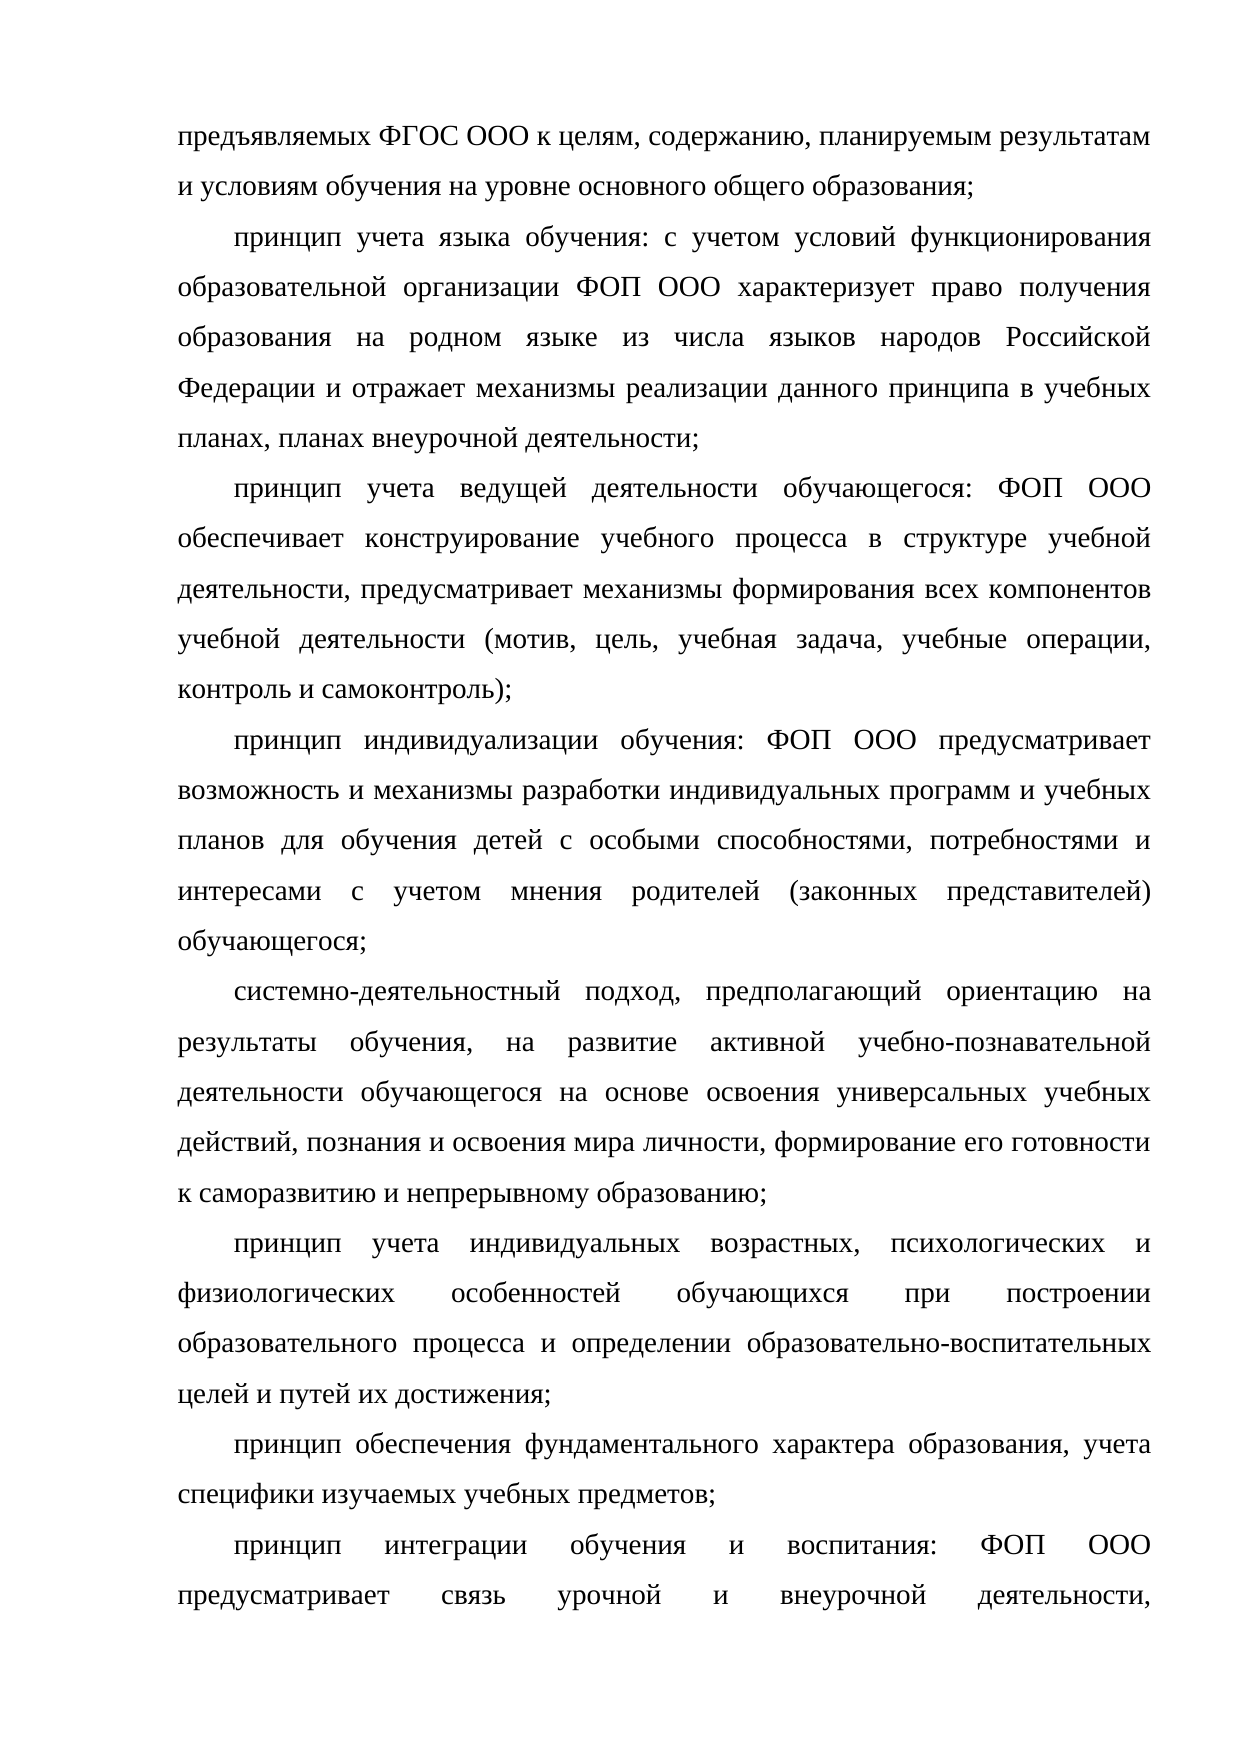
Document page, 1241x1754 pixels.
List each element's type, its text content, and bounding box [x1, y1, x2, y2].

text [177, 1527, 1152, 1611]
text принцип индивидуализации обучения: ФОП ООО предусматривает возможность и механизмы разработки индивидуальных программ и учебных планов для обучения детей с особыми способностями, потребностями и интересами с учетом мнения родителей (законных представителей) обучающегося; [177, 722, 1152, 957]
text принцип обеспечения фундаментального характера образования, учета специфики изучаемых учебных предметов; [177, 1426, 1152, 1510]
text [177, 118, 1152, 202]
text принцип учета ведущей деятельности обучающегося: ФОП ООО обеспечивает конструирование учебного процесса в структуре учебной деятельности, предусматривает механизмы формирования всех компонентов учебной деятельности (мотив, цель, учебная задача, учебные операции, контроль и самоконтроль); [177, 470, 1152, 705]
text принцип учета индивидуальных возрастных, психологических и физиологических особенностей обучающихся при построении образовательного процесса и определении образовательно-воспитательных целей и путей их достижения; [177, 1225, 1152, 1409]
text принцип учета языка обучения: с учетом условий функционирования образовательной организации ФОП ООО характеризует право получения образования на родном языке из числа языков народов Российской Федерации и отражает механизмы реализации данного принципа в учебных планах, планах внеурочной деятельности; [177, 219, 1152, 453]
text системно-деятельностный подход, предполагающий ориентацию на результаты обучения, на развитие активной учебно-познавательной деятельности обучающегося на основе освоения универсальных учебных действий, познания и освоения мира личности, формирование его готовности к саморазвитию и непрерывному образованию; [177, 973, 1152, 1208]
